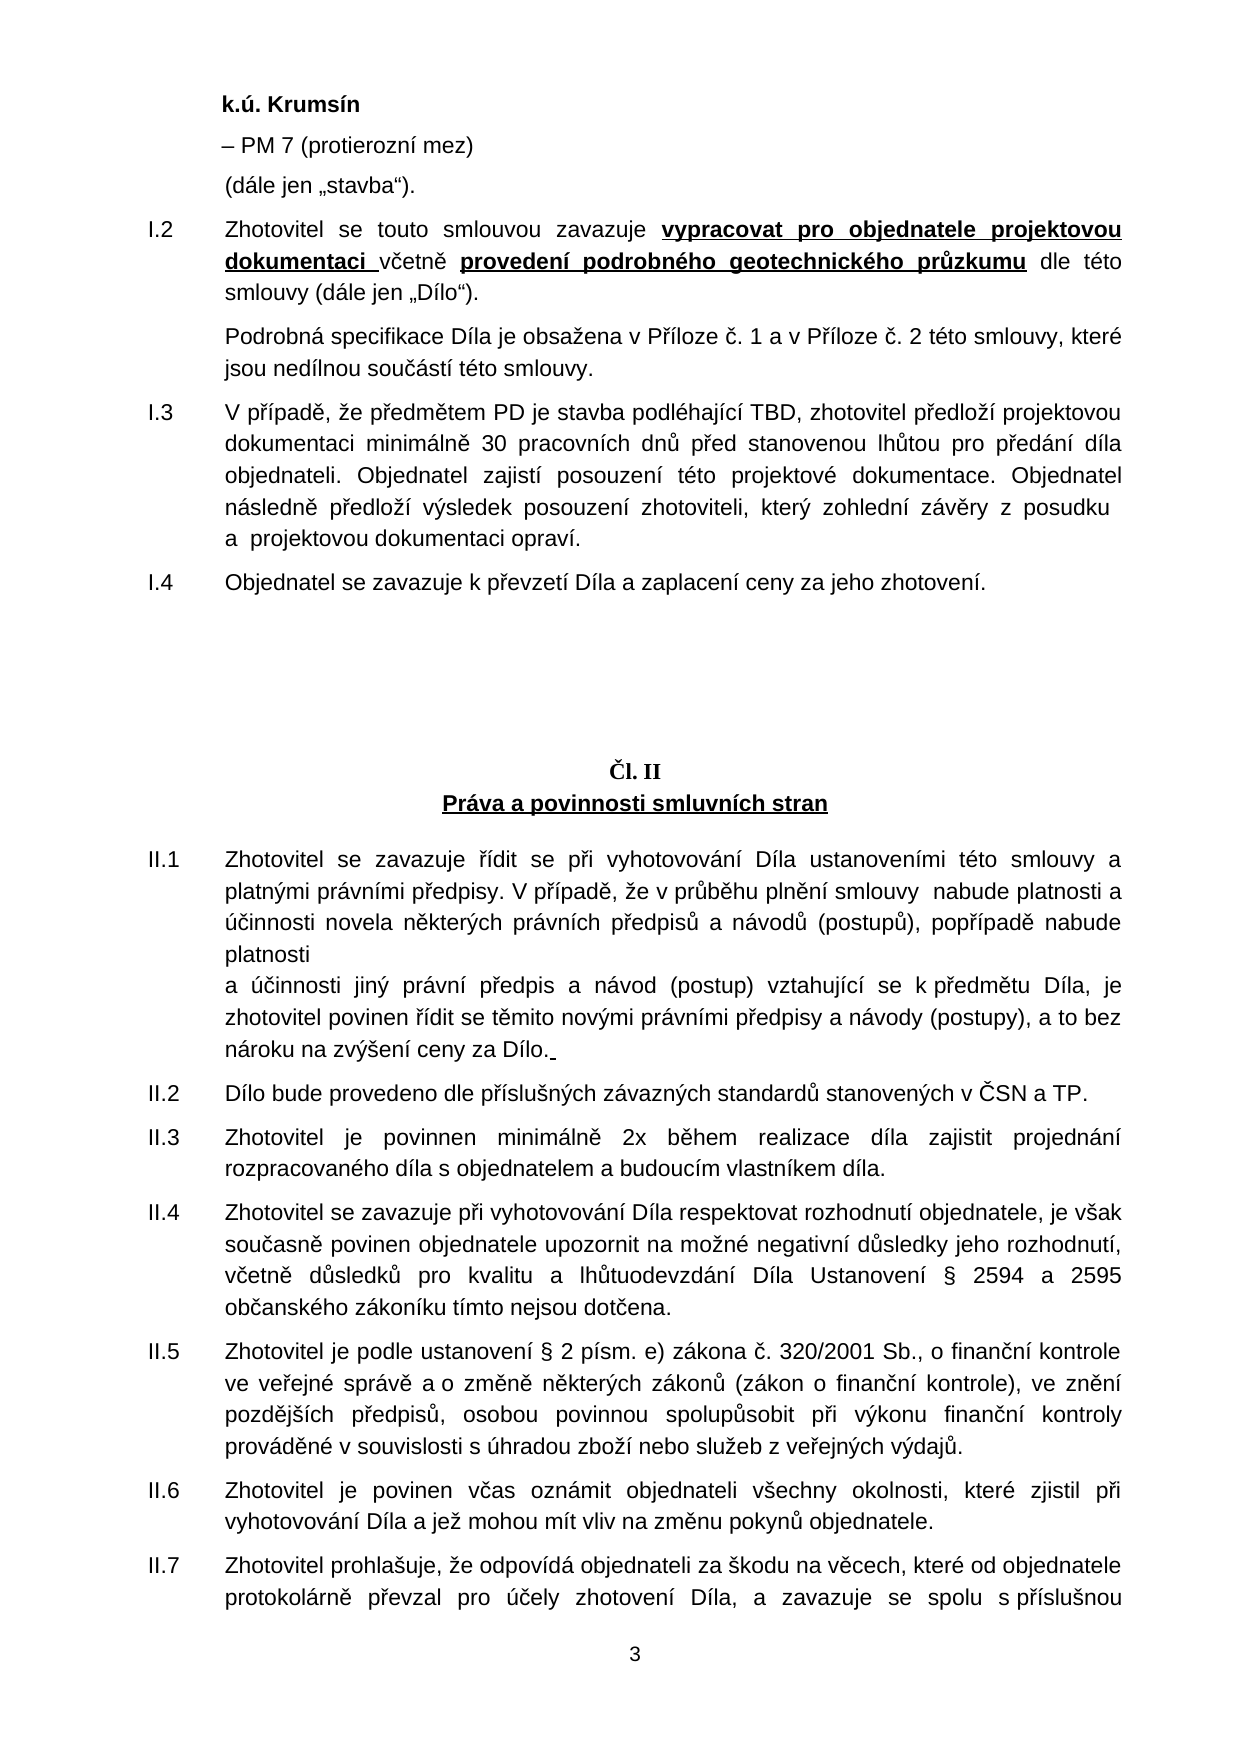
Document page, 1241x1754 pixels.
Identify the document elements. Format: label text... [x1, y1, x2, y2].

list Zhotovitel je podle ustanovení § 2 písm. e) zákona č. 320/2001 Sb., o finanční kontrole ve veřejné správě a o změně některých zákonů (zákon o finanční kontrole), ve znění pozdějších předpisů, osobou povinnou spolupůsobit při výkonu finanční kontroly prováděné v souvislosti s úhradou zboží nebo služeb z veřejných výdajů. [148, 1338, 1122, 1459]
list Zhotovitel se zavazuje řídit se při vyhotovování Díla ustanoveními této smlouvy a platnými právními předpisy. V případě, že v průběhu plnění smlouvy nabude platnosti a účinnosti novela některých právních předpisů a návodů (postupů), popřípadě nabude platnosti a účinnosti jiný právní předpis a návod (postup) vztahující se k předmětu Díla, je zhotovitel povinen řídit se těmito novými právními předpisy a návody (postupy), a to bez nároku na zvýšení ceny za Dílo. [148, 846, 1122, 1062]
list Objednatel se zavazuje k převzetí Díla a zaplacení ceny za jeho zhotovení. [148, 569, 1122, 596]
text Práva a povinnosti smluvních stran [148, 758, 1122, 816]
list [148, 1552, 1122, 1610]
list Dílo bude provedeno dle příslušných závazných standardů stanovených v ČSN a TP. [148, 1079, 1122, 1106]
list Zhotovitel se zavazuje při vyhotovování Díla respektovat rozhodnutí objednatele, je však současně povinen objednatele upozornit na možné negativní důsledky jeho rozhodnutí, včetně důsledků pro kvalitu a lhůtuodevzdání Díla Ustanovení § 2594 a 2595 občanského zákoníku tímto nejsou dotčena. [148, 1199, 1122, 1320]
list Zhotovitel se touto smlouvou zavazuje vypracovat pro objednatele projektovou dokumentaci včetně provedení podrobného geotechnického průzkumu dle této smlouvy (dále jen „Dílo“). [148, 216, 1122, 306]
list Podrobná specifikace Díla je obsažena v Příloze č. 1 a v Příloze č. 2 této smlouvy, které jsou nedílnou součástí této smlouvy. [224, 323, 1122, 381]
list V případě, že předmětem PD je stavba podléhající TBD, zhotovitel předloží projektovou dokumentaci minimálně 30 pracovních dnů před stanovenou lhůtou pro předání díla objednateli. Objednatel zajistí posouzení této projektové dokumentace. Objednatel následně předloží výsledek posouzení zhotoviteli, který zohlední závěry z posudku a projektovou dokumentaci opraví. [148, 399, 1122, 551]
text – PM 7 (protierozní mez) [148, 130, 1122, 159]
list (dále jen „stavba“). [224, 172, 1122, 198]
list Zhotovitel je povinen včas oznámit objednateli všechny okolnosti, které zjistil při vyhotovování Díla a jež mohou mít vliv na změnu pokynů objednatele. [148, 1477, 1122, 1535]
list Zhotovitel je povinnen minimálně 2x během realizace díla zajistit projednání rozpracovaného díla s objednatelem a budoucím vlastníkem díla. [148, 1124, 1122, 1182]
text k.ú. Krumsín [148, 89, 1122, 118]
